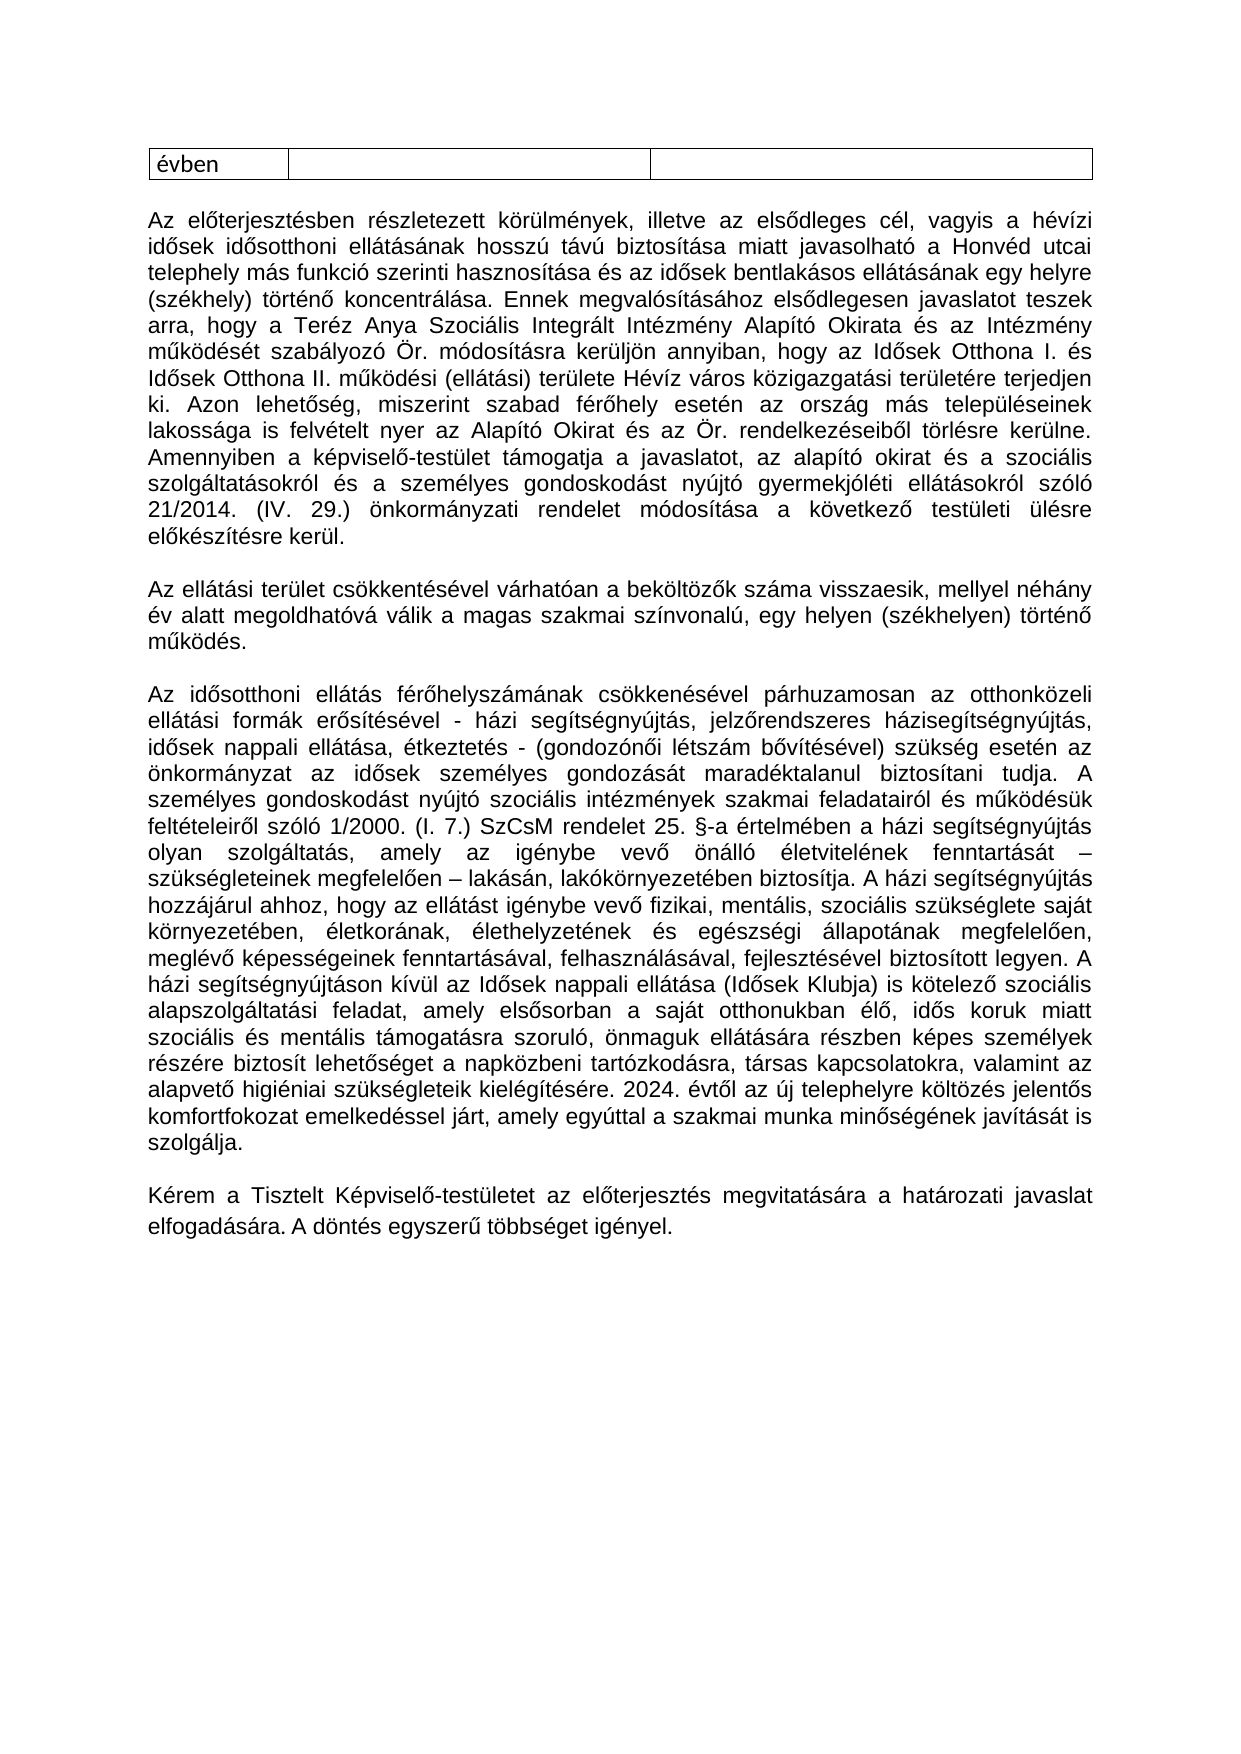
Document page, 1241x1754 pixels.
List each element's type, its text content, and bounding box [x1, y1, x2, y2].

text Az idősotthoni ellátás férőhelyszámának csökkenésével párhuzamosan az otthonközeli ellátási formák erősítésével - házi segítségnyújtás, jelzőrendszeres házisegítségnyújtás, idősek nappali ellátása, étkeztetés - (gondozónői létszám bővítésével) szükség esetén az önkormányzat az idősek személyes gondozását maradéktalanul biztosítani tudja. A személyes gondoskodást nyújtó szociális intézmények szakmai feladatairól és működésük feltételeiről szóló 1/2000. (I. 7.) SzCsM rendelet 25. §-a értelmében a házi segítségnyújtás olyan szolgáltatás, amely az igénybe vevő önálló életvitelének fenntartását – szükségleteinek megfelelően – lakásán, lakókörnyezetében biztosítja. ​A házi segítségnyújtás hozzájárul ahhoz, hogy az ellátást igénybe vevő fizikai, mentális, szociális szükséglete saját környezetében, életkorának, élethelyzetének és egészségi állapotának megfelelően, meglévő képességeinek fenntartásával, felhasználásával, fejlesztésével biztosított legyen. A házi segítségnyújtáson kívül az Idősek nappali ellátása (Idősek Klubja) is kötelező szociális alapszolgáltatási feladat, amely elsősorban a saját otthonukban élő, idős koruk miatt szociális és mentális támogatásra szoruló, önmaguk ellátására részben képes személyek részére biztosít lehetőséget a napközbeni tartózkodásra, társas kapcsolatokra, valamint az alapvető higiéniai szükségleteik kielégítésére. 2024. évtől az új telephelyre költözés jelentős komfortfokozat emelkedéssel járt, amely egyúttal a szakmai munka minőségének javítását is szolgálja. [148, 681, 1093, 1155]
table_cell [289, 149, 650, 179]
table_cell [651, 149, 1092, 179]
text Az előterjesztésben részletezett körülmények, illetve az elsődleges cél, vagyis a hévízi idősek idősotthoni ellátásának hosszú távú biztosítása miatt javasolható a Honvéd utcai telephely más funkció szerinti hasznosítása és az idősek bentlakásos ellátásának egy helyre (székhely) történő koncentrálása. Ennek megvalósításához elsődlegesen javaslatot teszek arra, hogy a Teréz Anya Szociális Integrált Intézmény Alapító Okirata és az Intézmény működését szabályozó Ör. módosításra kerüljön annyiban, hogy az Idősek Otthona I. és Idősek Otthona II. működési (ellátási) területe Hévíz város közigazgatási területére terjedjen ki. Azon lehetőség, miszerint szabad férőhely esetén az ország más településeinek lakossága is felvételt nyer az Alapító Okirat és az Ör. rendelkezéseiből törlésre kerülne. Amennyiben a képviselő-testület támogatja a javaslatot, az alapító okirat és a szociális szolgáltatásokról és a személyes gondoskodást nyújtó gyermekjóléti ellátásokról szóló 21/2014. (IV. 29.) önkormányzati rendelet módosítása a következő testületi ülésre előkészítésre kerül. [148, 207, 1093, 549]
text Kérem a Tisztelt Képviselő-testületet az előterjesztés megvitatására a határozati javaslat elfogadására. A döntés egyszerű többséget igényel. [148, 1182, 1093, 1240]
table_cell 2024. évben [150, 149, 288, 179]
text Az ellátási terület csökkentésével várhatóan a beköltözők száma visszaesik, mellyel néhány év alatt megoldhatóvá válik a magas szakmai színvonalú, egy helyen (székhelyen) történő működés. [148, 576, 1093, 654]
